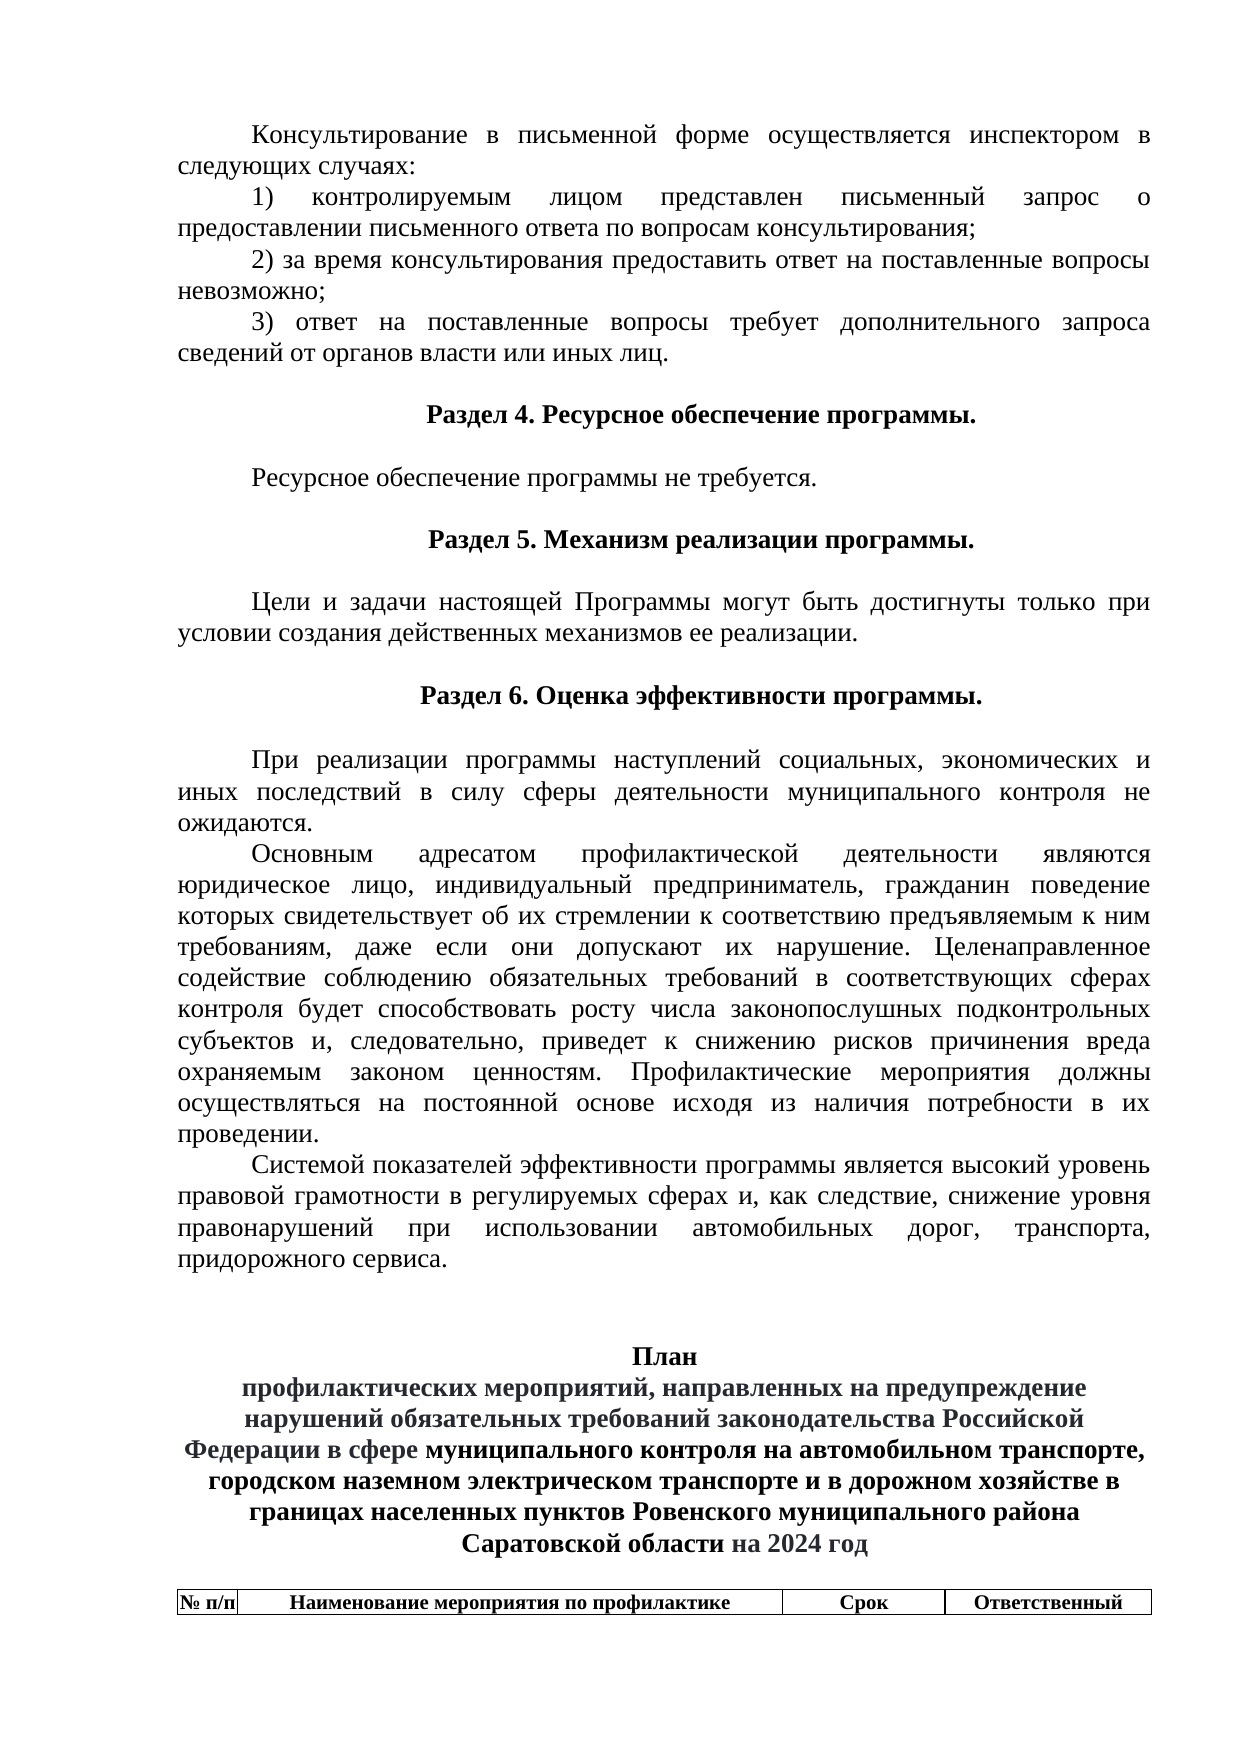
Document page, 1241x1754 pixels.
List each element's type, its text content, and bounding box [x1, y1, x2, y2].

table_header Срок исполнения [783, 1590, 944, 1614]
text 1) контролируемым лицом представлен письменный запрос о предоставлении письменного ответа по вопросам консультирования; [177, 180, 1152, 243]
text Раздел 4. Ресурсное обеспечение программы. [177, 398, 1152, 429]
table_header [238, 1590, 782, 1614]
text План [177, 1340, 1152, 1371]
table_header Ответственный [946, 1590, 1151, 1614]
text Консультирование в письменной форме осуществляется инспектором в следующих случаях: [177, 118, 1152, 180]
text 3) ответ на поставленные вопросы требует дополнительного запроса сведений от органов власти или иных лиц. [177, 305, 1152, 367]
text Ресурсное обеспечение программы не требуется. [177, 461, 1152, 492]
text Раздел 6. Оценка эффективности программы. [177, 679, 1152, 710]
text При реализации программы наступлений социальных, экономических и иных последствий в силу сферы деятельности муниципального контроля не ожидаются. [177, 743, 1152, 837]
text Основным адресатом профилактической деятельности являются юридическое лицо, индивидуальный предприниматель, гражданин поведение которых свидетельствует об их стремлении к соответствию предъявляемым к ним требованиям, даже если они допускают их нарушение. Целенаправленное содействие соблюдению обязательных требований в соответствующих сферах контроля будет способствовать росту числа законопослушных подконтрольных субъектов и, следовательно, приведет к снижению рисков причинения вреда охраняемым законом ценностям. Профилактические мероприятия должны осуществляться на постоянной основе исходя из наличия потребности в их проведении. [177, 837, 1152, 1148]
table_header № п/п [178, 1590, 237, 1614]
text Раздел 5. Механизм реализации программы. [177, 523, 1152, 554]
text Системой показателей эффективности программы является высокий уровень правовой грамотности в регулируемых сферах и, как следствие, снижение уровня правонарушений при использовании автомобильных дорог, транспорта, придорожного сервиса. [177, 1148, 1152, 1273]
text Цели и задачи настоящей Программы могут быть достигнуты только при условии создания действенных механизмов ее реализации. [177, 585, 1152, 648]
text 2) за время консультирования предоставить ответ на поставленные вопросы невозможно; [177, 243, 1152, 305]
text профилактических мероприятий, направленных на предупреждение нарушений обязательных требований законодательства Российской Федерации в сфере муниципального контроля на автомобильном транспорте, городском наземном электрическом транспорте и в дорожном хозяйстве в границах населенных пунктов Ровенского муниципального района Саратовской области на 2024 год [177, 1371, 1152, 1558]
